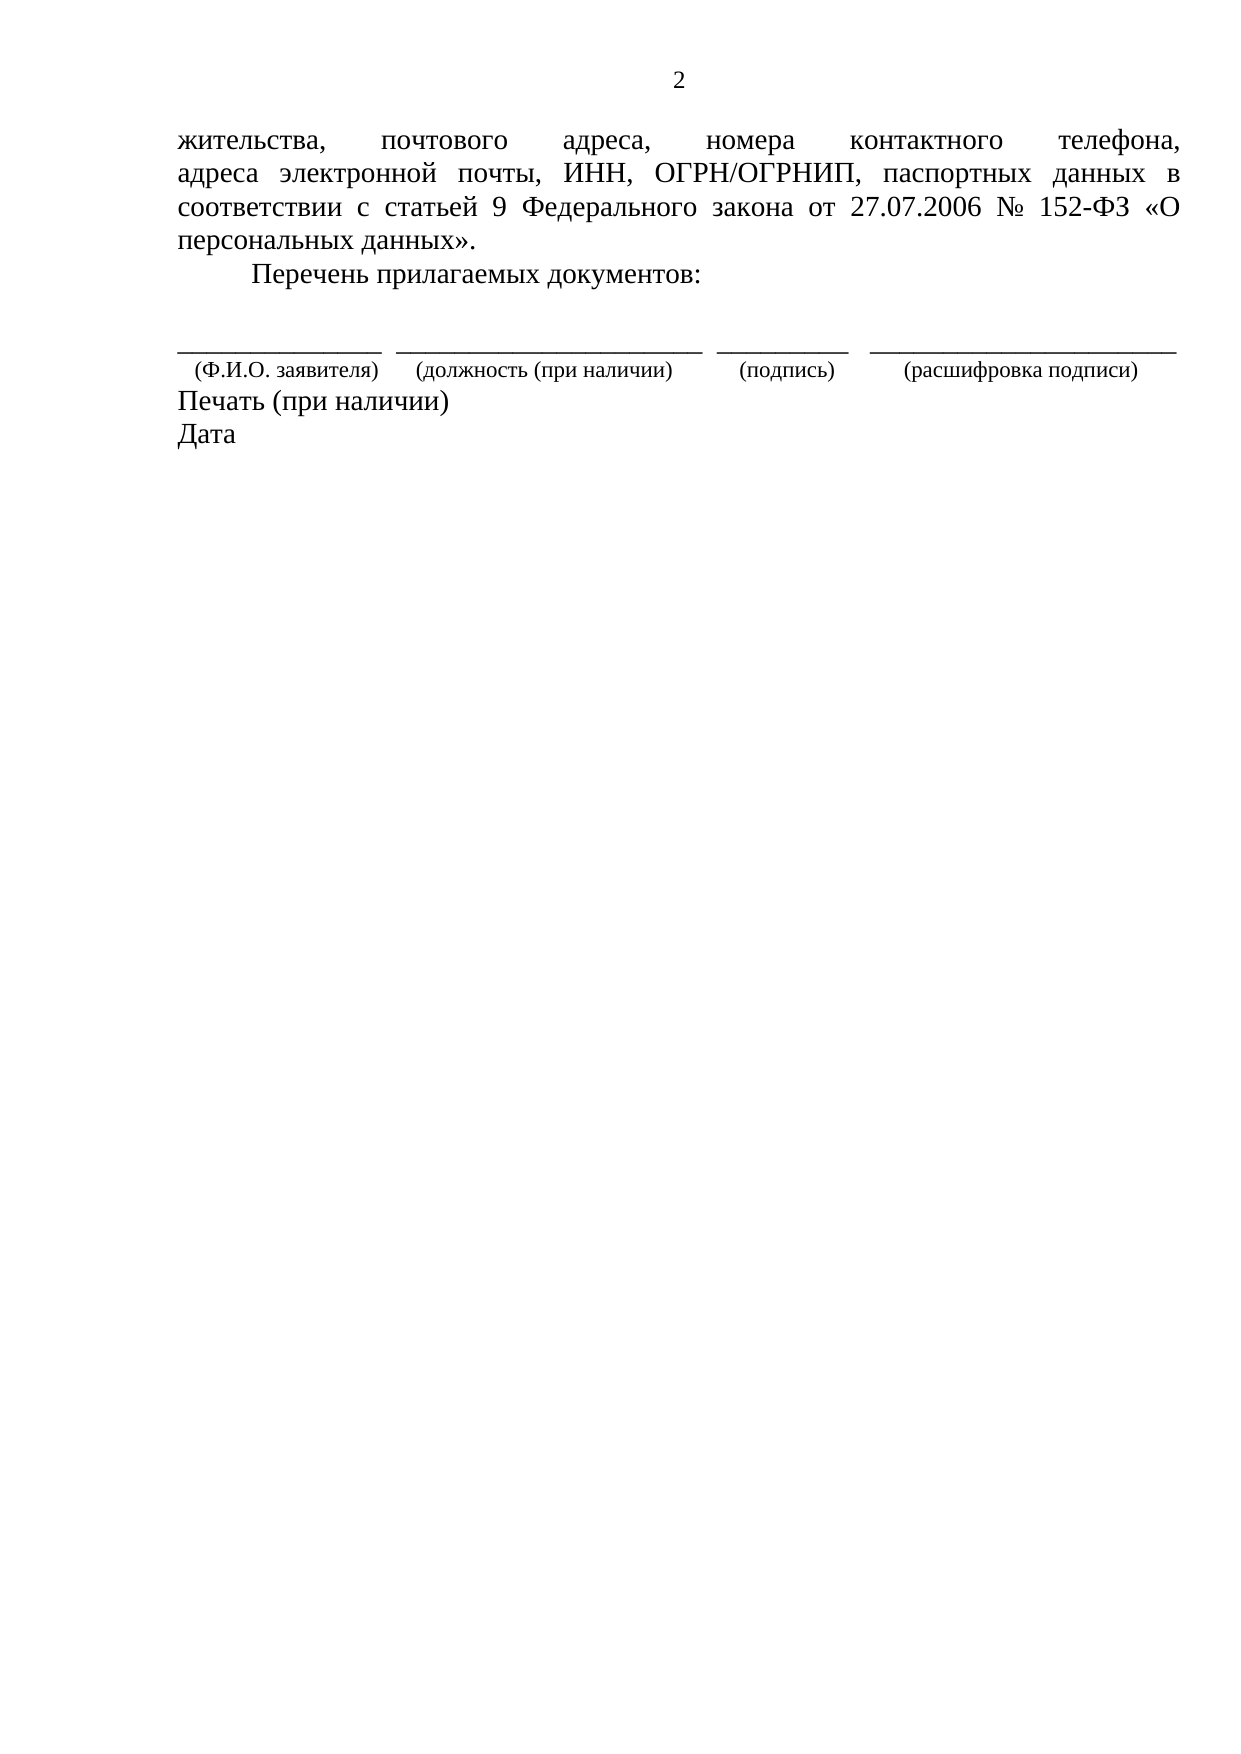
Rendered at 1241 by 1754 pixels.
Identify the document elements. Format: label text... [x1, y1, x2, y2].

text Перечень прилагаемых документов: [177, 256, 1181, 289]
text ______________ _____________________ _________ _____________________ [177, 323, 1181, 357]
text Печать (при наличии) [177, 383, 1181, 416]
text Дата [177, 416, 1181, 450]
text (Ф.И.О. заявителя) (должность (при наличии) (подпись) (расшифровка подписи) [177, 357, 1181, 383]
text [177, 122, 1181, 256]
